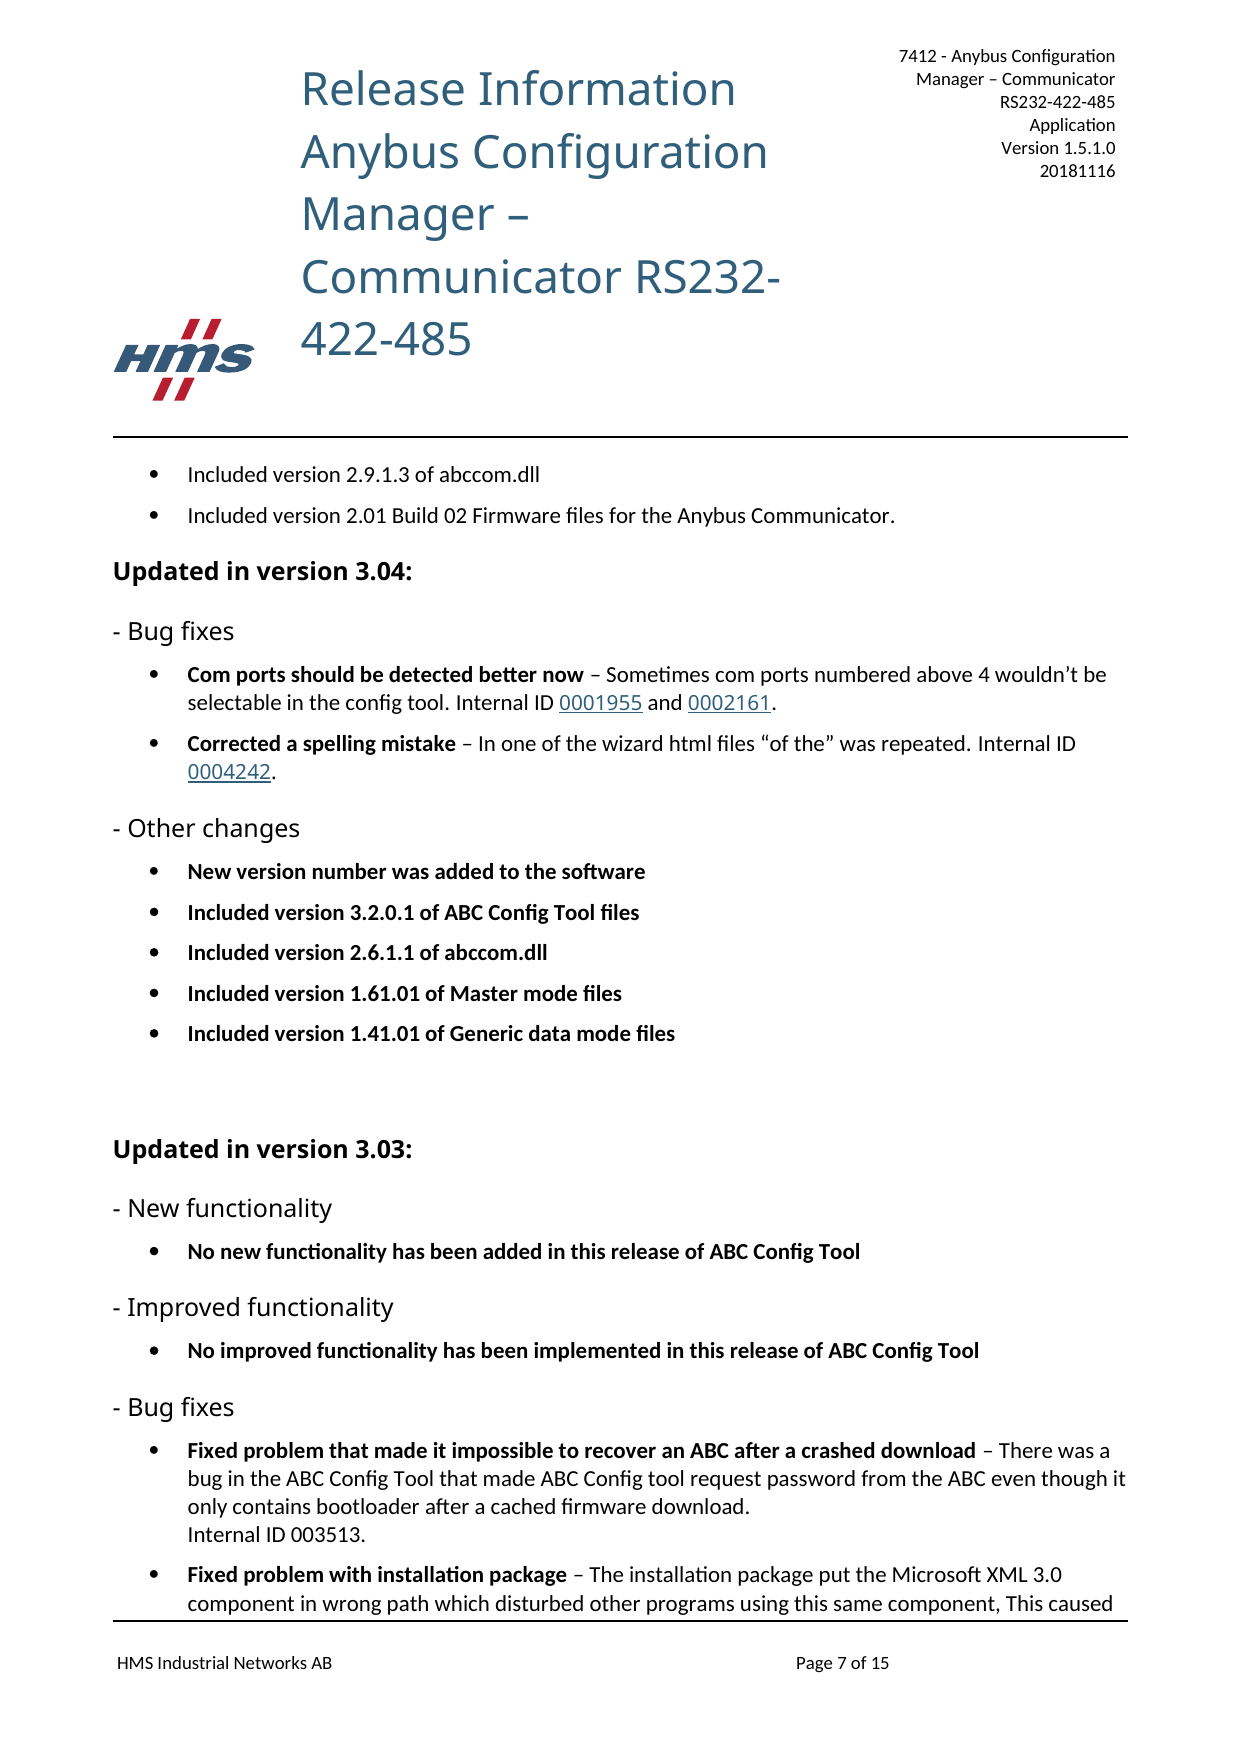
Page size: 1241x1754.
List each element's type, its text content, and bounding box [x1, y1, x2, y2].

list No improved functionality has been implemented in this release of ABC Config Tool [150, 1336, 1128, 1364]
subtitle - Bug fixes [112, 1389, 1128, 1423]
list No new functionality has been added in this release of ABC Config Tool [150, 1237, 1128, 1265]
list Included version 1.61.01 of Master mode files [150, 979, 1128, 1007]
subtitle - New functionality [112, 1190, 1128, 1224]
subtitle Updated in version 3.04: [112, 554, 1128, 588]
list Included version 2.6.1.1 of abccom.dll [150, 938, 1128, 966]
list Com ports should be detected better now – Sometimes com ports numbered above 4 wouldn’t be selectable in the config tool. Internal ID 0001955 and 0002161. [150, 660, 1128, 716]
list Included version 1.41.01 of Generic data mode files [150, 1019, 1128, 1047]
subtitle - Other changes [112, 811, 1128, 844]
list Included version 2.9.1.3 of abccom.dll [150, 461, 1128, 488]
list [150, 1561, 1128, 1617]
list Fixed problem that made it impossible to recover an ABC after a crashed download – There was a bug in the ABC Config Tool that made ABC Config tool request password from the ABC even though it only contains bootloader after a cached firmware download. Internal ID 003513. [150, 1436, 1128, 1548]
subtitle - Improved functionality [112, 1290, 1128, 1324]
list Included version 2.01 Build 02 Firmware files for the Anybus Communicator. [150, 501, 1128, 529]
subtitle Updated in version 3.03: [112, 1131, 1128, 1165]
subtitle - Bug fixes [112, 613, 1128, 647]
list Corrected a spelling mistake – In one of the wizard html files “of the” was repeated. Internal ID 0004242. [150, 729, 1128, 786]
list New version number was added to the software [150, 857, 1128, 885]
list Included version 3.2.0.1 of ABC Config Tool files [150, 898, 1128, 926]
